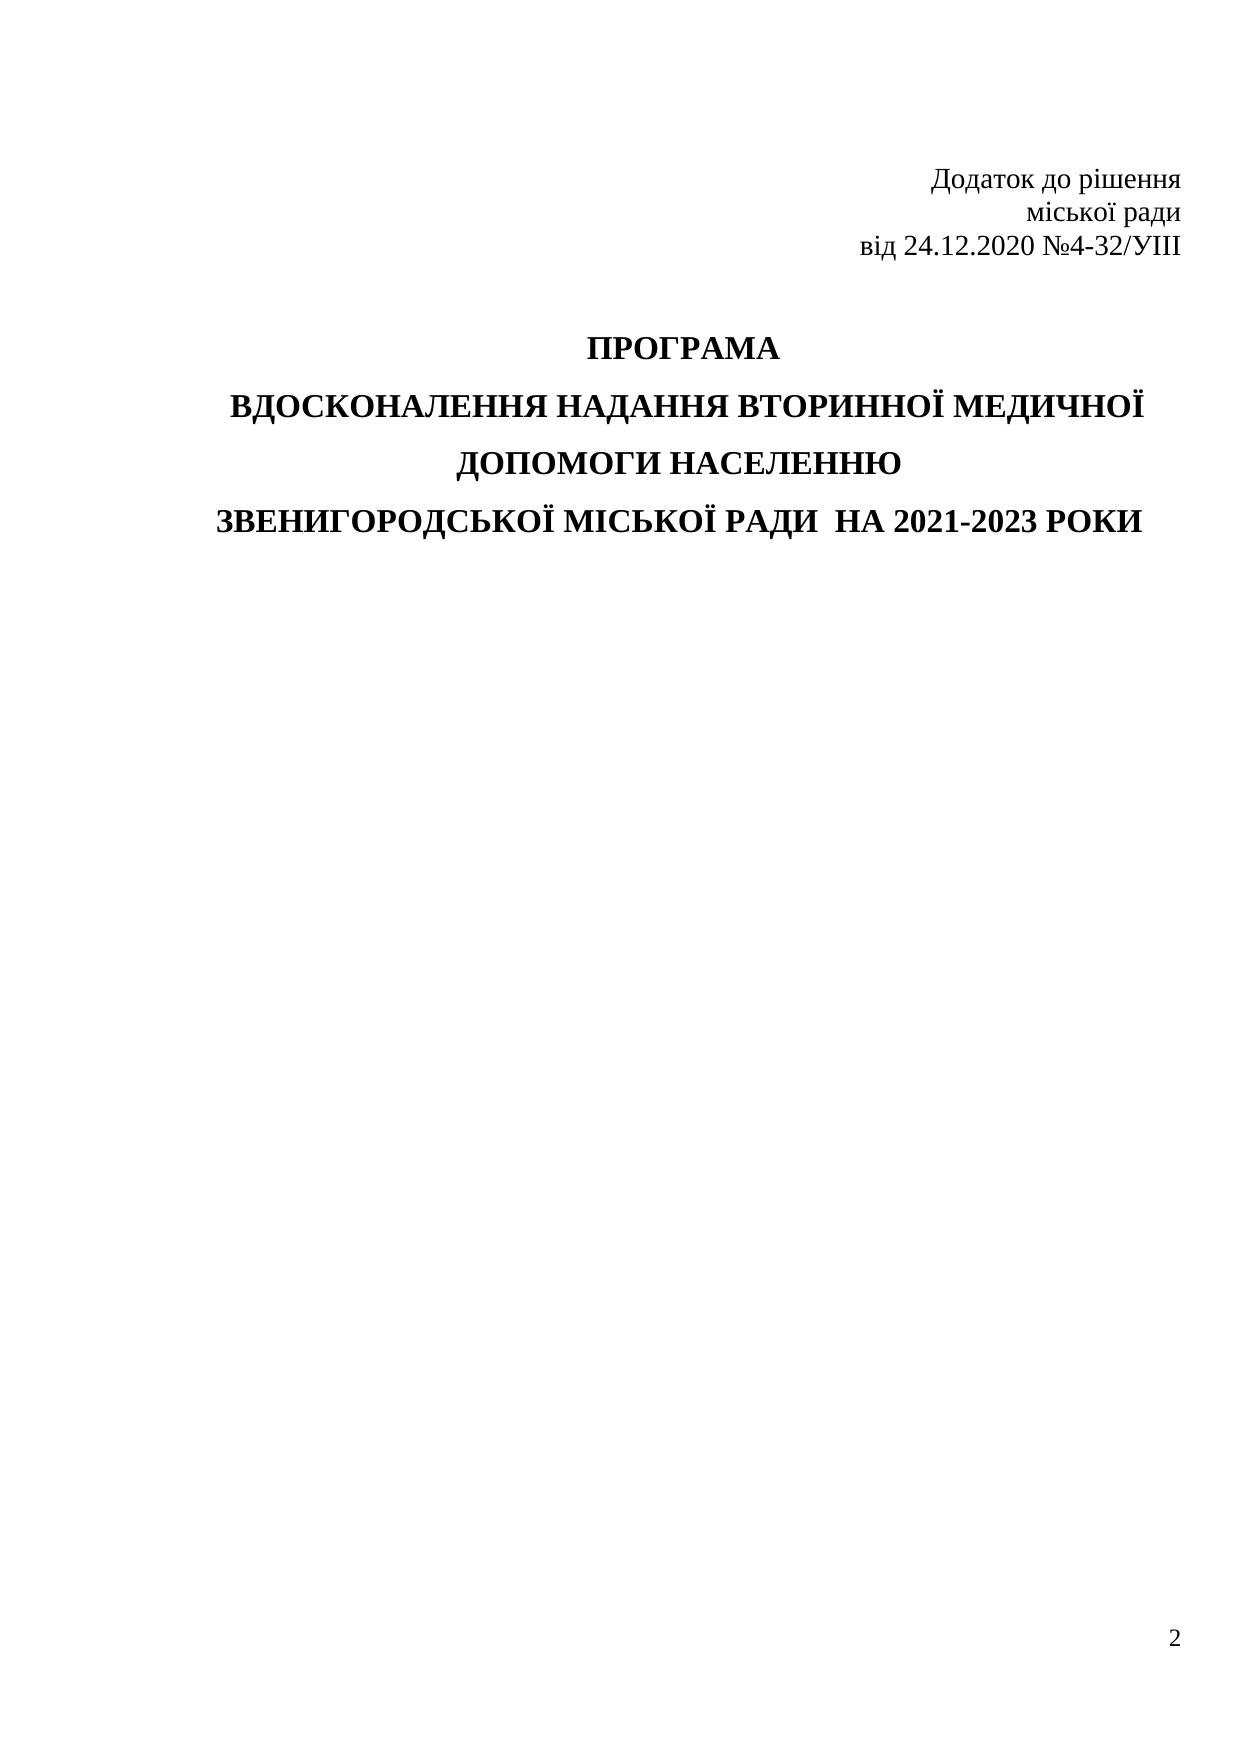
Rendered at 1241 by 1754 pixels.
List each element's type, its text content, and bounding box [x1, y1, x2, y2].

text ДОПОМОГИ НАСЕЛЕННЮ [177, 443, 1181, 482]
text ПРОГРАМА [177, 328, 1181, 367]
text від 24.12.2020 №4-32/УІІІ [177, 228, 1181, 261]
text міської ради [177, 194, 1181, 228]
text ЗВЕНИГОРОДСЬКОЇ МІСЬКОЇ РАДИ НА 2021-2023 РОКИ [177, 501, 1181, 539]
text Додаток до рішення [177, 161, 1181, 194]
text ВДОСКОНАЛЕННЯ НАДАННЯ ВТОРИННОЇ МЕДИЧНОЇ [177, 386, 1181, 424]
